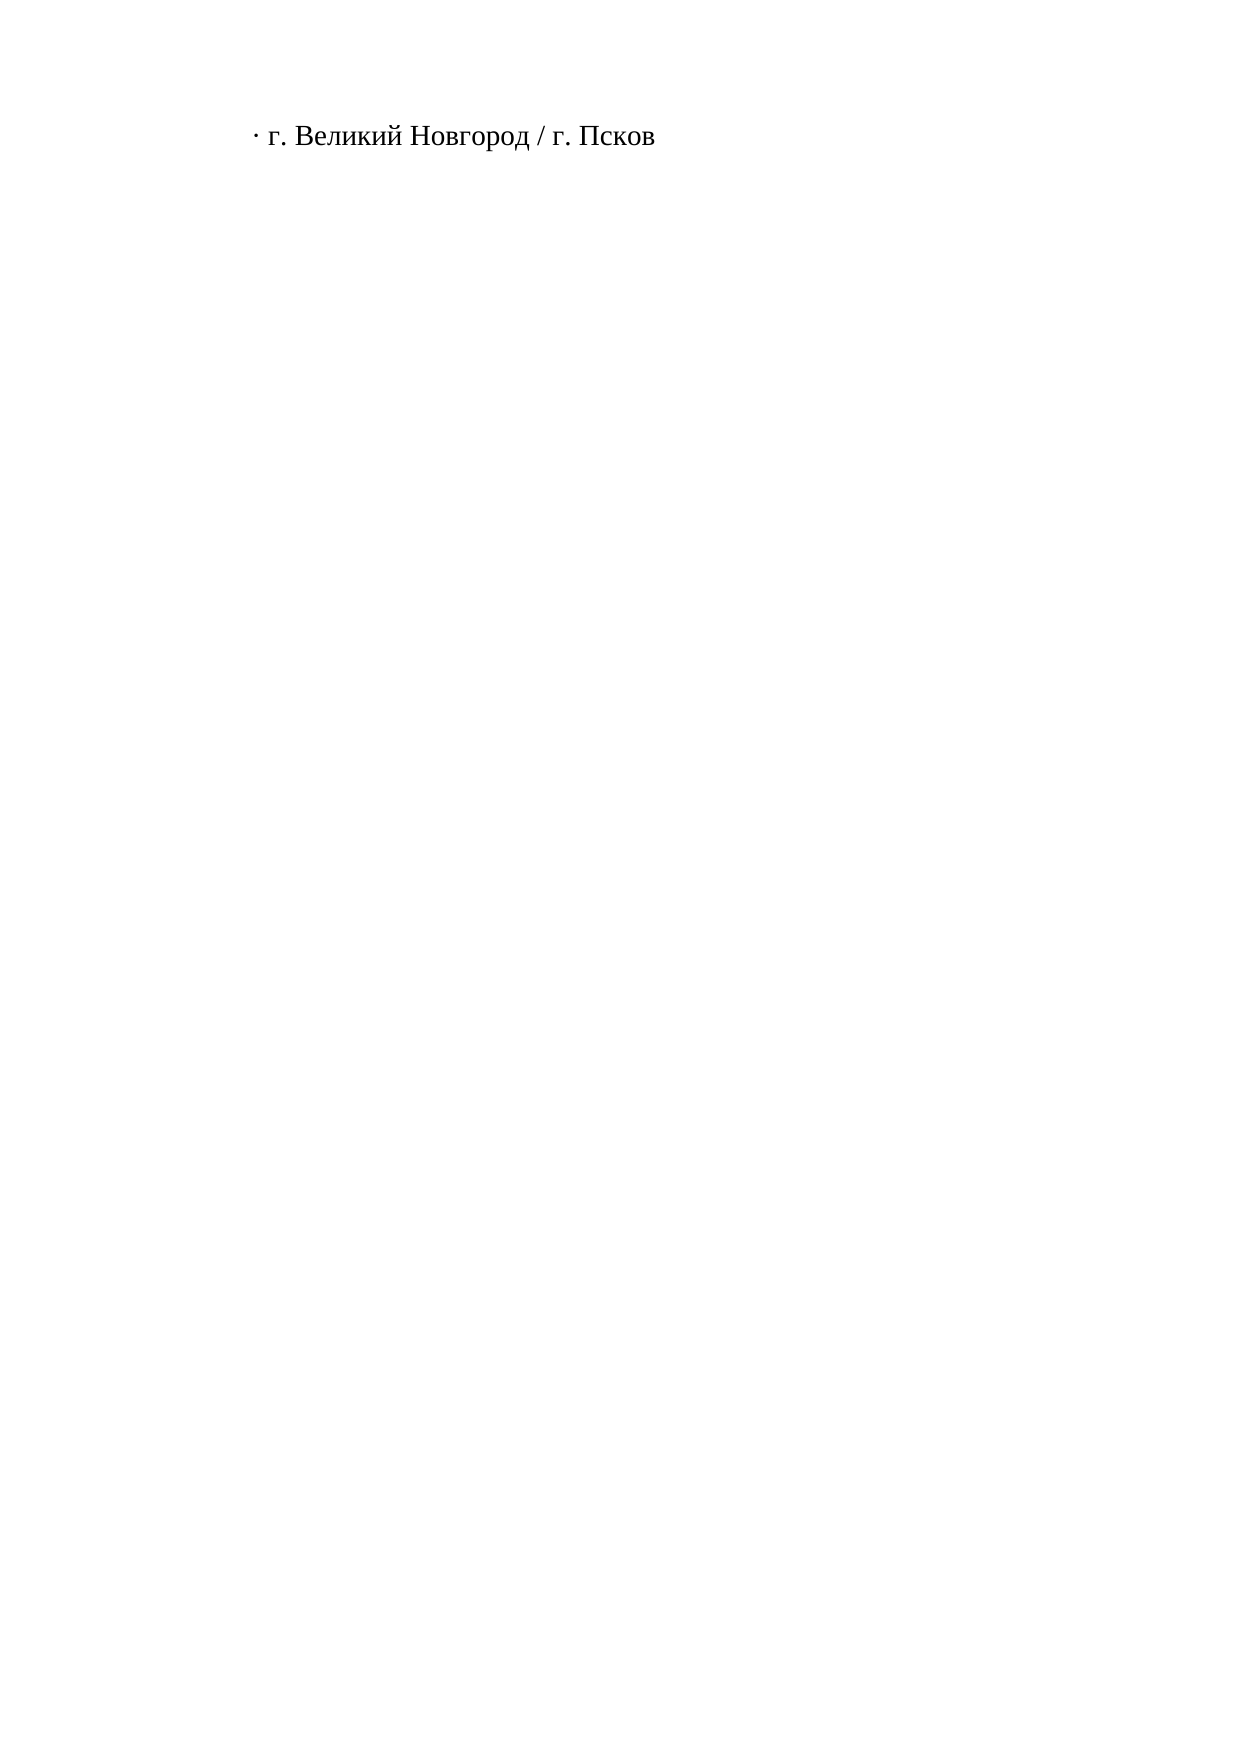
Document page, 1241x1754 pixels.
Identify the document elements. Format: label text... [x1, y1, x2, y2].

text · г. Великий Новгород / г. Псков [177, 118, 1152, 152]
